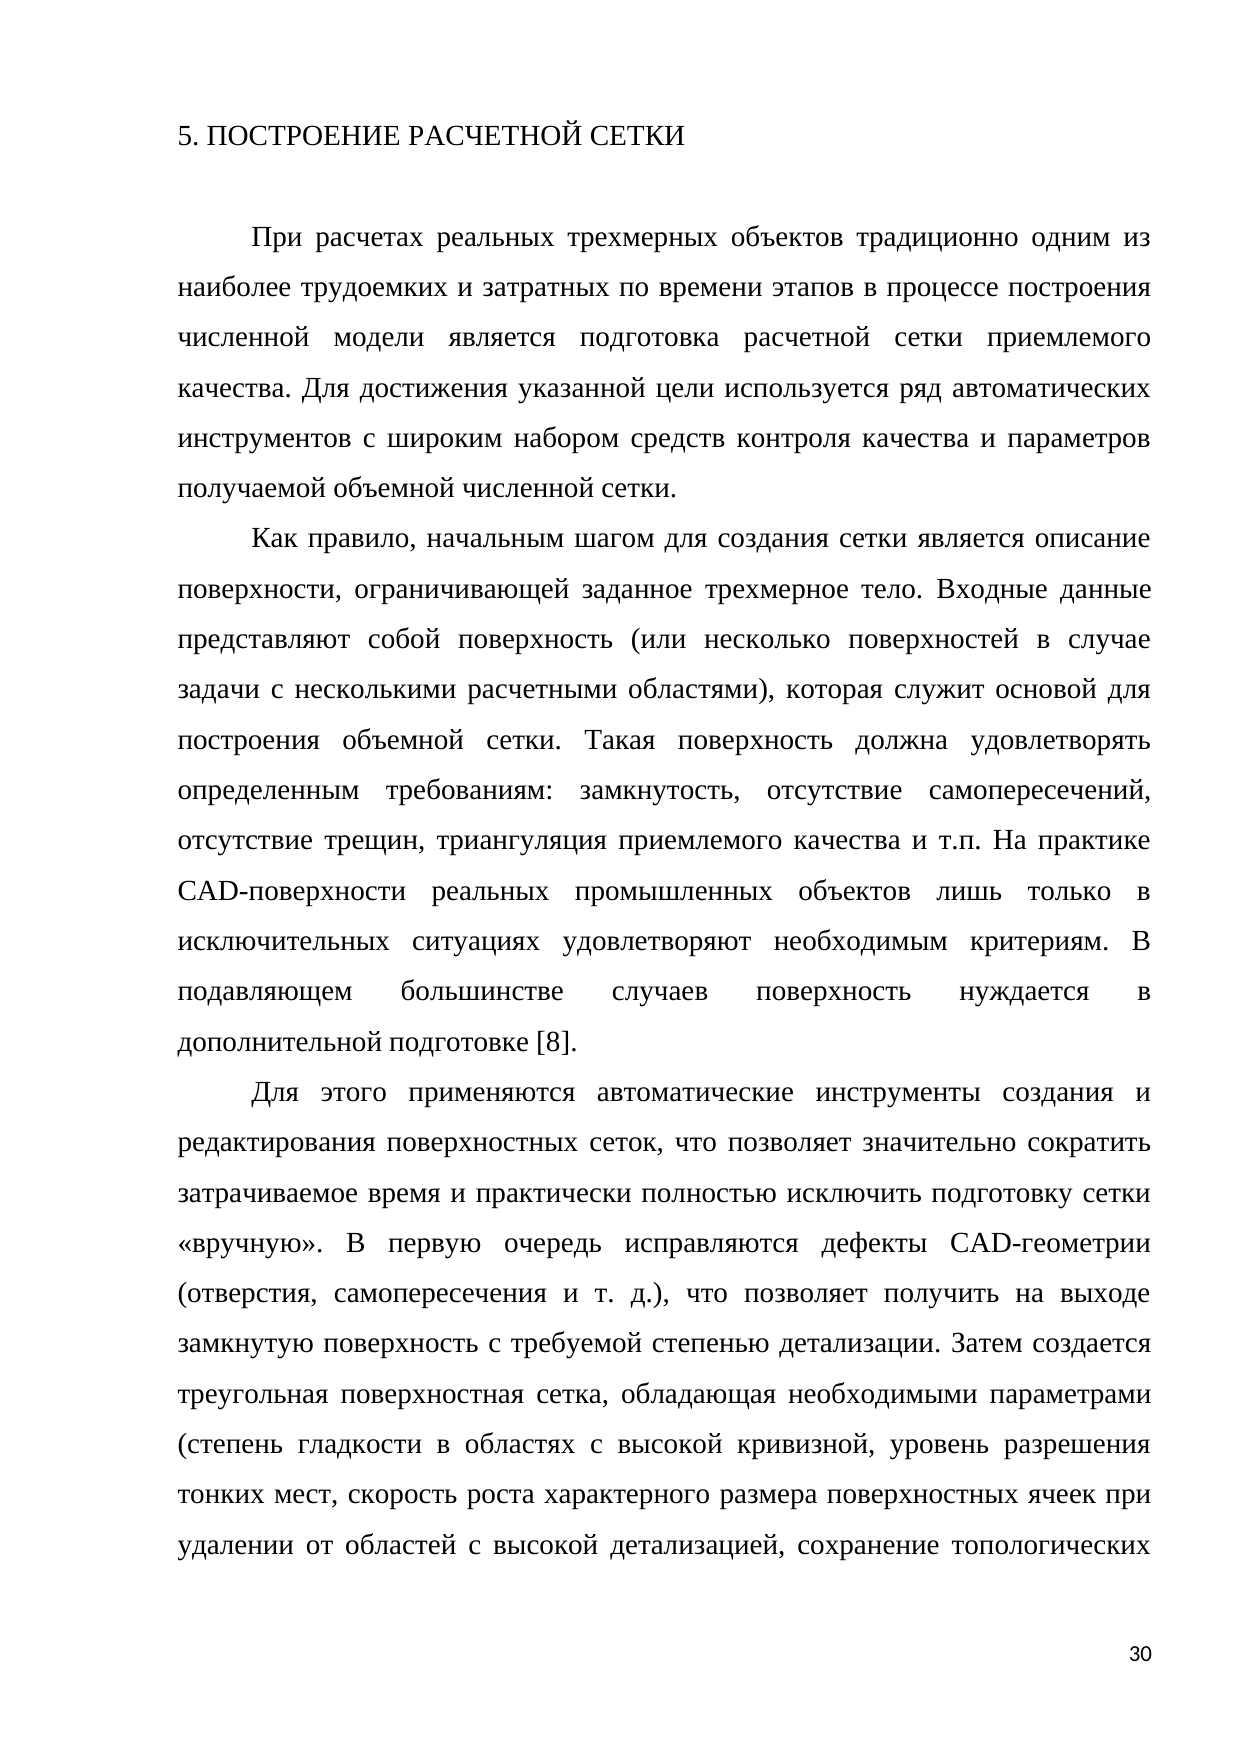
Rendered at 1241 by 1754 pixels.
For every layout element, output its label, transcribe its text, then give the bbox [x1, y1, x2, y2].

text При расчетах реальных трехмерных объектов традиционно одним из наиболее трудоемких и затратных по времени этапов в процессе построения численной модели является подготовка расчетной сетки приемлемого качества. Для достижения указанной цели используется ряд автоматических инструментов с широким набором средств контроля качества и параметров получаемой объемной численной сетки. [177, 219, 1152, 504]
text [177, 1074, 1152, 1560]
text Как правило, начальным шагом для создания сетки является описание поверхности, ограничивающей заданное трехмерное тело. Входные данные представляют собой поверхность (или несколько поверхностей в случае задачи с несколькими расчетными областями), которая служит основой для построения объемной сетки. Такая поверхность должна удовлетворять определенным требованиям: замкнутость, отсутствие самопересечений, отсутствие трещин, триангуляция приемлемого качества и т.п. На практике CAD-поверхности реальных промышленных объектов лишь только в исключительных ситуациях удовлетворяют необходимым критериям. В подавляющем большинстве случаев поверхность нуждается в дополнительной подготовке [8]. [177, 521, 1152, 1057]
text 5. ПОСТРОЕНИЕ РАСЧЕТНОЙ СЕТКИ [177, 118, 1152, 152]
